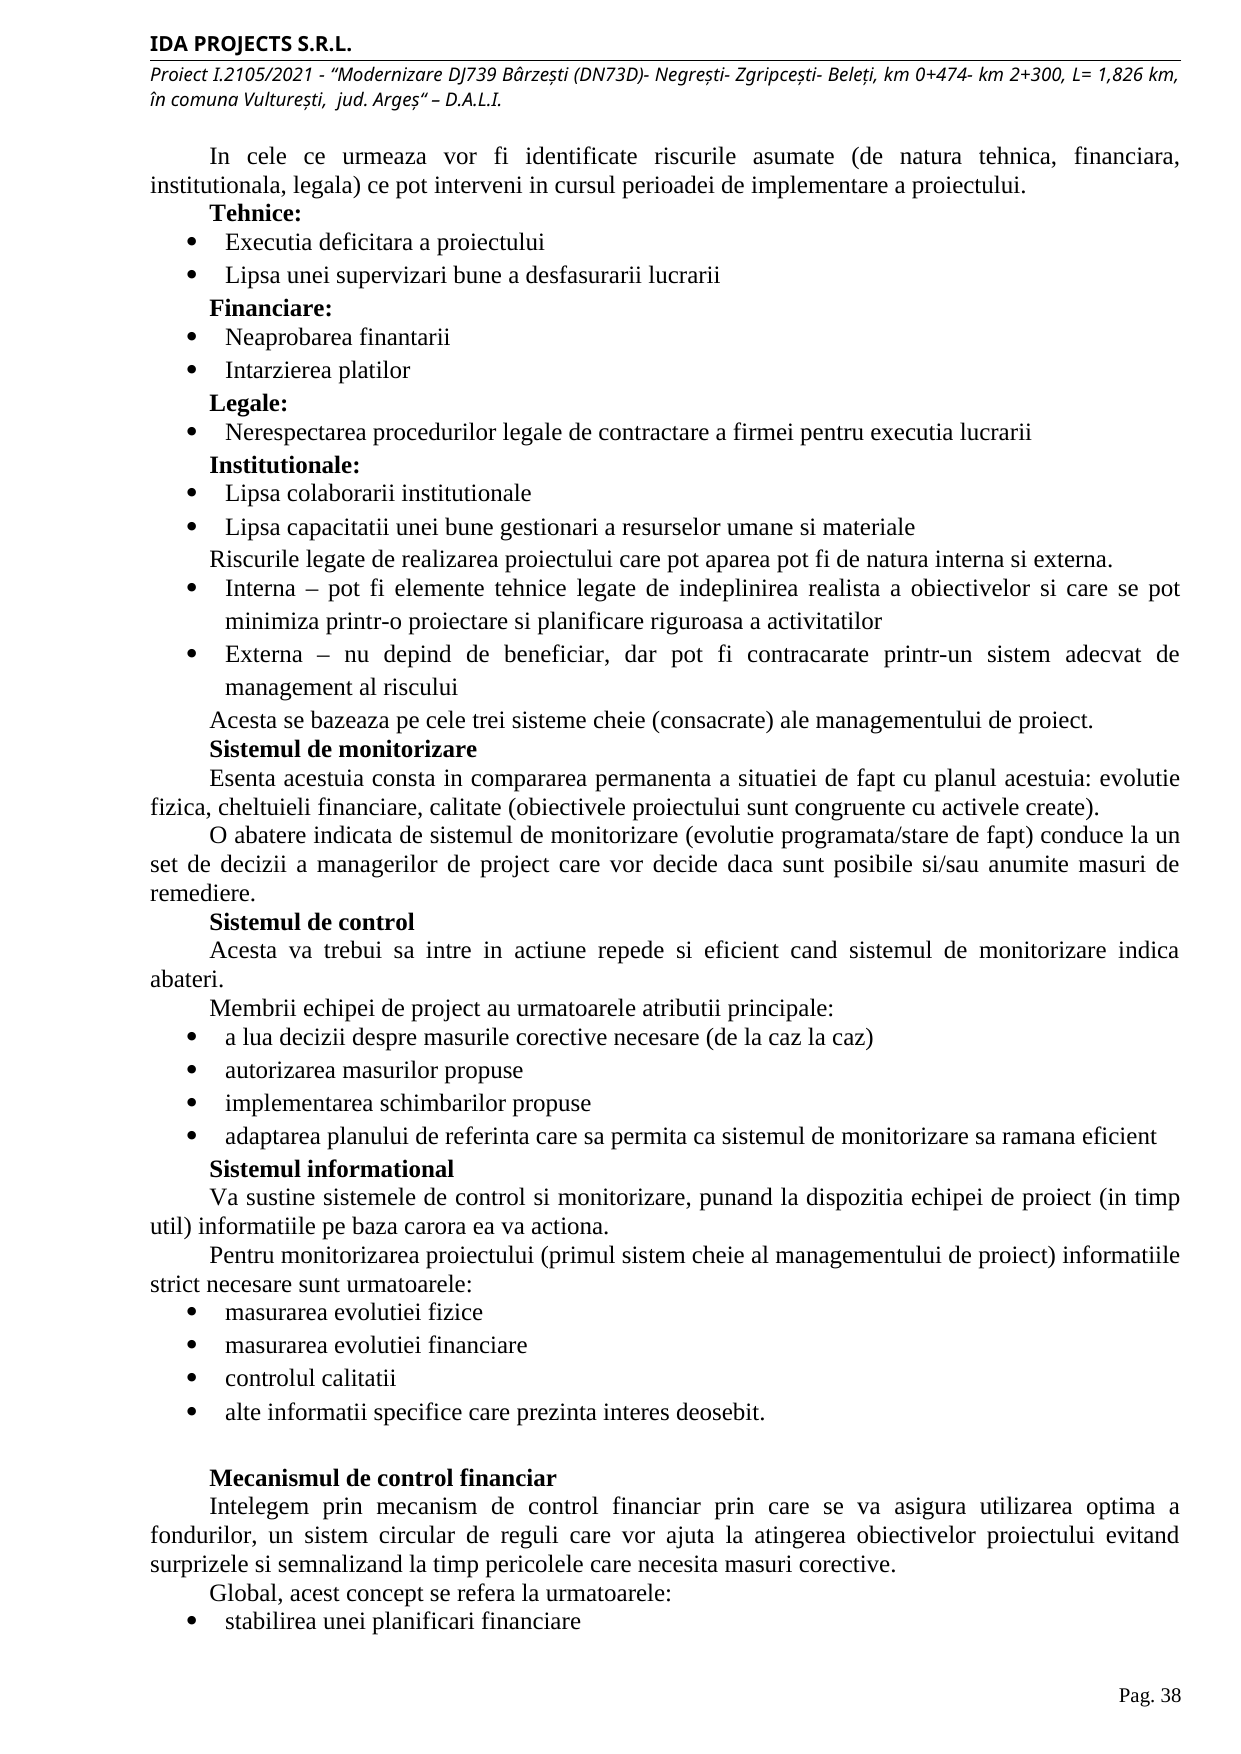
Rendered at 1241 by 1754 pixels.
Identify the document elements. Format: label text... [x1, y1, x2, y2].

text Riscurile legate de realizarea proiectului care pot aparea pot fi de natura interna si externa. [150, 544, 1181, 573]
text Acesta se bazeaza pe cele trei sisteme cheie (consacrate) ale managementului de proiect. [150, 705, 1181, 734]
text Global, acest concept se refera la urmatoarele: [150, 1578, 1181, 1606]
list adaptarea planului de referinta care sa permita ca sistemul de monitorizare sa ramana eficient [187, 1121, 1181, 1149]
text Acesta va trebui sa intre in actiune repede si eficient cand sistemul de monitorizare indica abateri. [150, 935, 1181, 993]
list Lipsa capacitatii unei bune gestionari a resurselor umane si materiale [187, 512, 1181, 540]
text Va sustine sistemele de control si monitorizare, punand la dispozitia echipei de proiect (in timp util) informatiile pe baza carora ea va actiona. [150, 1182, 1181, 1240]
text Membrii echipei de project au urmatoarele atributii principale: [150, 993, 1181, 1022]
list Externa – nu depind de beneficiar, dar pot fi contracarate printr-un sistem adecvat de management al riscului [187, 639, 1181, 701]
list Intarzierea platilor [187, 355, 1181, 384]
list Lipsa unei supervizari bune a desfasurarii lucrarii [187, 260, 1181, 289]
list a lua decizii despre masurile corective necesare (de la caz la caz) [187, 1022, 1181, 1050]
list controlul calitatii [187, 1363, 1181, 1392]
text Mecanismul de control financiar [150, 1463, 1181, 1491]
list masurarea evolutiei fizice [187, 1297, 1181, 1326]
text O abatere indicata de sistemul de monitorizare (evolutie programata/stare de fapt) conduce la un set de decizii a managerilor de project care vor decide daca sunt posibile si/sau anumite masuri de remediere. [150, 820, 1181, 907]
text Legale: [150, 388, 1181, 417]
list Neaprobarea finantarii [187, 322, 1181, 351]
text Pentru monitorizarea proiectului (primul sistem cheie al managementului de proiect) informatiile strict necesare sunt urmatoarele: [150, 1240, 1181, 1297]
list Nerespectarea procedurilor legale de contractare a firmei pentru executia lucrarii [187, 417, 1181, 446]
list alte informatii specifice care prezinta interes deosebit. [187, 1397, 1181, 1425]
list Lipsa colaborarii institutionale [187, 478, 1181, 507]
list Interna – pot fi elemente tehnice legate de indeplinirea realista a obiectivelor si care se pot minimiza printr-o proiectare si planificare riguroasa a activitatilor [187, 573, 1181, 635]
text Sistemul informational [150, 1154, 1181, 1182]
text Sistemul de control [150, 907, 1181, 935]
list stabilirea unei planificari financiare [187, 1606, 1181, 1635]
list Executia deficitara a proiectului [187, 227, 1181, 256]
text Financiare: [150, 293, 1181, 322]
text Institutionale: [150, 450, 1181, 478]
text Intelegem prin mecanism de control financiar prin care se va asigura utilizarea optima a fondurilor, un sistem circular de reguli care vor ajuta la atingerea obiectivelor proiectului evitand surprizele si semnalizand la timp pericolele care necesita masuri corective. [150, 1491, 1181, 1578]
list autorizarea masurilor propuse [187, 1055, 1181, 1083]
text Tehnice: [150, 198, 1181, 227]
text Sistemul de monitorizare [150, 734, 1181, 763]
list implementarea schimbarilor propuse [187, 1088, 1181, 1116]
text Esenta acestuia consta in compararea permanenta a situatiei de fapt cu planul acestuia: evolutie fizica, cheltuieli financiare, calitate (obiectivele proiectului sunt congruente cu activele create). [150, 763, 1181, 820]
text In cele ce urmeaza vor fi identificate riscurile asumate (de natura tehnica, financiara, institutionala, legala) ce pot interveni in cursul perioadei de implementare a proiectului. [150, 141, 1181, 198]
list masurarea evolutiei financiare [187, 1331, 1181, 1359]
